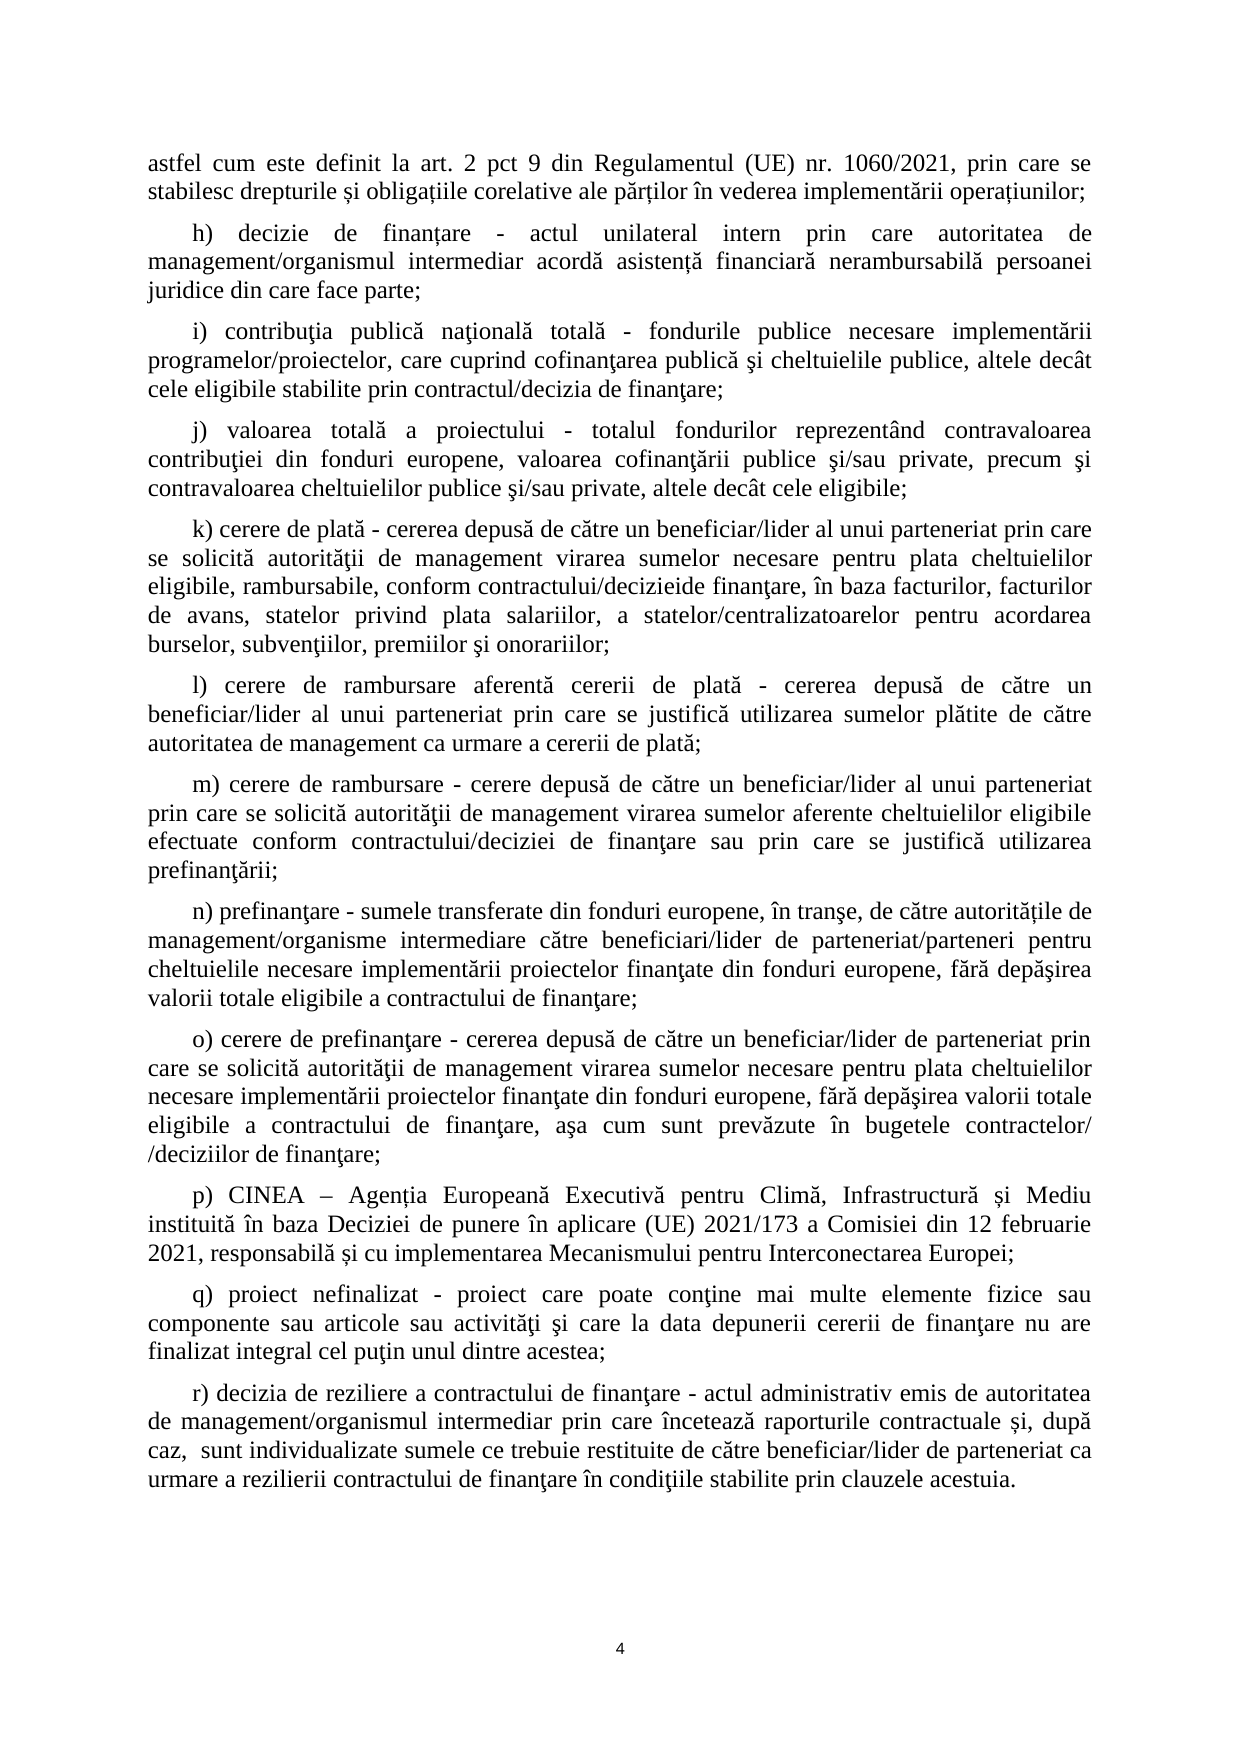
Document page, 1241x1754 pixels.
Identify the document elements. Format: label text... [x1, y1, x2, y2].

text l) cerere de rambursare aferentă cererii de plată - cererea depusă de către un beneficiar/lider al unui parteneriat prin care se justifică utilizarea sumelor plătite de către autoritatea de management ca urmare a cererii de plată; [148, 670, 1093, 756]
text j) valoarea totală a proiectului - totalul fondurilor reprezentând contravaloarea contribuţiei din fonduri europene, valoarea cofinanţării publice şi/sau private, precum şi contravaloarea cheltuielilor publice şi/sau private, altele decât cele eligibile; [148, 415, 1093, 501]
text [148, 148, 1093, 205]
text o) cerere de prefinanţare - cererea depusă de către un beneficiar/lider de parteneriat prin care se solicită autorităţii de management virarea sumelor necesare pentru plata cheltuielilor necesare implementării proiectelor finanţate din fonduri europene, fără depăşirea valorii totale eligibile a contractului de finanţare, aşa cum sunt prevăzute în bugetele contractelor/ /deciziilor de finanţare; [148, 1024, 1093, 1168]
text m) cerere de rambursare - cerere depusă de către un beneficiar/lider al unui parteneriat prin care se solicită autorităţii de management virarea sumelor aferente cheltuielilor eligibile efectuate conform contractului/deciziei de finanţare sau prin care se justifică utilizarea prefinanţării; [148, 769, 1093, 884]
text k) cerere de plată - cererea depusă de către un beneficiar/lider al unui parteneriat prin care se solicită autorităţii de management virarea sumelor necesare pentru plata cheltuielilor eligibile, rambursabile, conform contractului/decizieide finanţare, în baza facturilor, facturilor de avans, statelor privind plata salariilor, a statelor/centralizatoarelor pentru acordarea burselor, subvenţiilor, premiilor şi onorariilor; [148, 514, 1093, 658]
text p) CINEA – Agenția Europeană Executivă pentru Climă, Infrastructură și Mediu instituită în baza Deciziei de punere în aplicare (UE) 2021/173 a Comisiei din 12 februarie 2021, responsabilă și cu implementarea Mecanismului pentru Interconectarea Europei; [148, 1180, 1093, 1266]
text i) contribuţia publică naţională totală - fondurile publice necesare implementării programelor/proiectelor, care cuprind cofinanţarea publică şi cheltuielile publice, altele decât cele eligibile stabilite prin contractul/decizia de finanţare; [148, 316, 1093, 403]
text q) proiect nefinalizat - proiect care poate conţine mai multe elemente fizice sau componente sau articole sau activităţi şi care la data depunerii cererii de finanţare nu are finalizat integral cel puţin unul dintre acestea; [148, 1279, 1093, 1365]
text r) decizia de reziliere a contractului de finanţare - actul administrativ emis de autoritatea de management/organismul intermediar prin care încetează raporturile contractuale și, după caz, sunt individualizate sumele ce trebuie restituite de către beneficiar/lider de parteneriat ca urmare a rezilierii contractului de finanţare în condiţiile stabilite prin clauzele acestuia. [148, 1378, 1093, 1493]
text h) decizie de finanțare - actul unilateral intern prin care autoritatea de management/organismul intermediar acordă asistență financiară nerambursabilă persoanei juridice din care face parte; [148, 218, 1093, 304]
text n) prefinanţare - sumele transferate din fonduri europene, în tranşe, de către autoritățile de management/organisme intermediare către beneficiari/lider de parteneriat/parteneri pentru cheltuielile necesare implementării proiectelor finanţate din fonduri europene, fără depăşirea valorii totale eligibile a contractului de finanţare; [148, 896, 1093, 1011]
